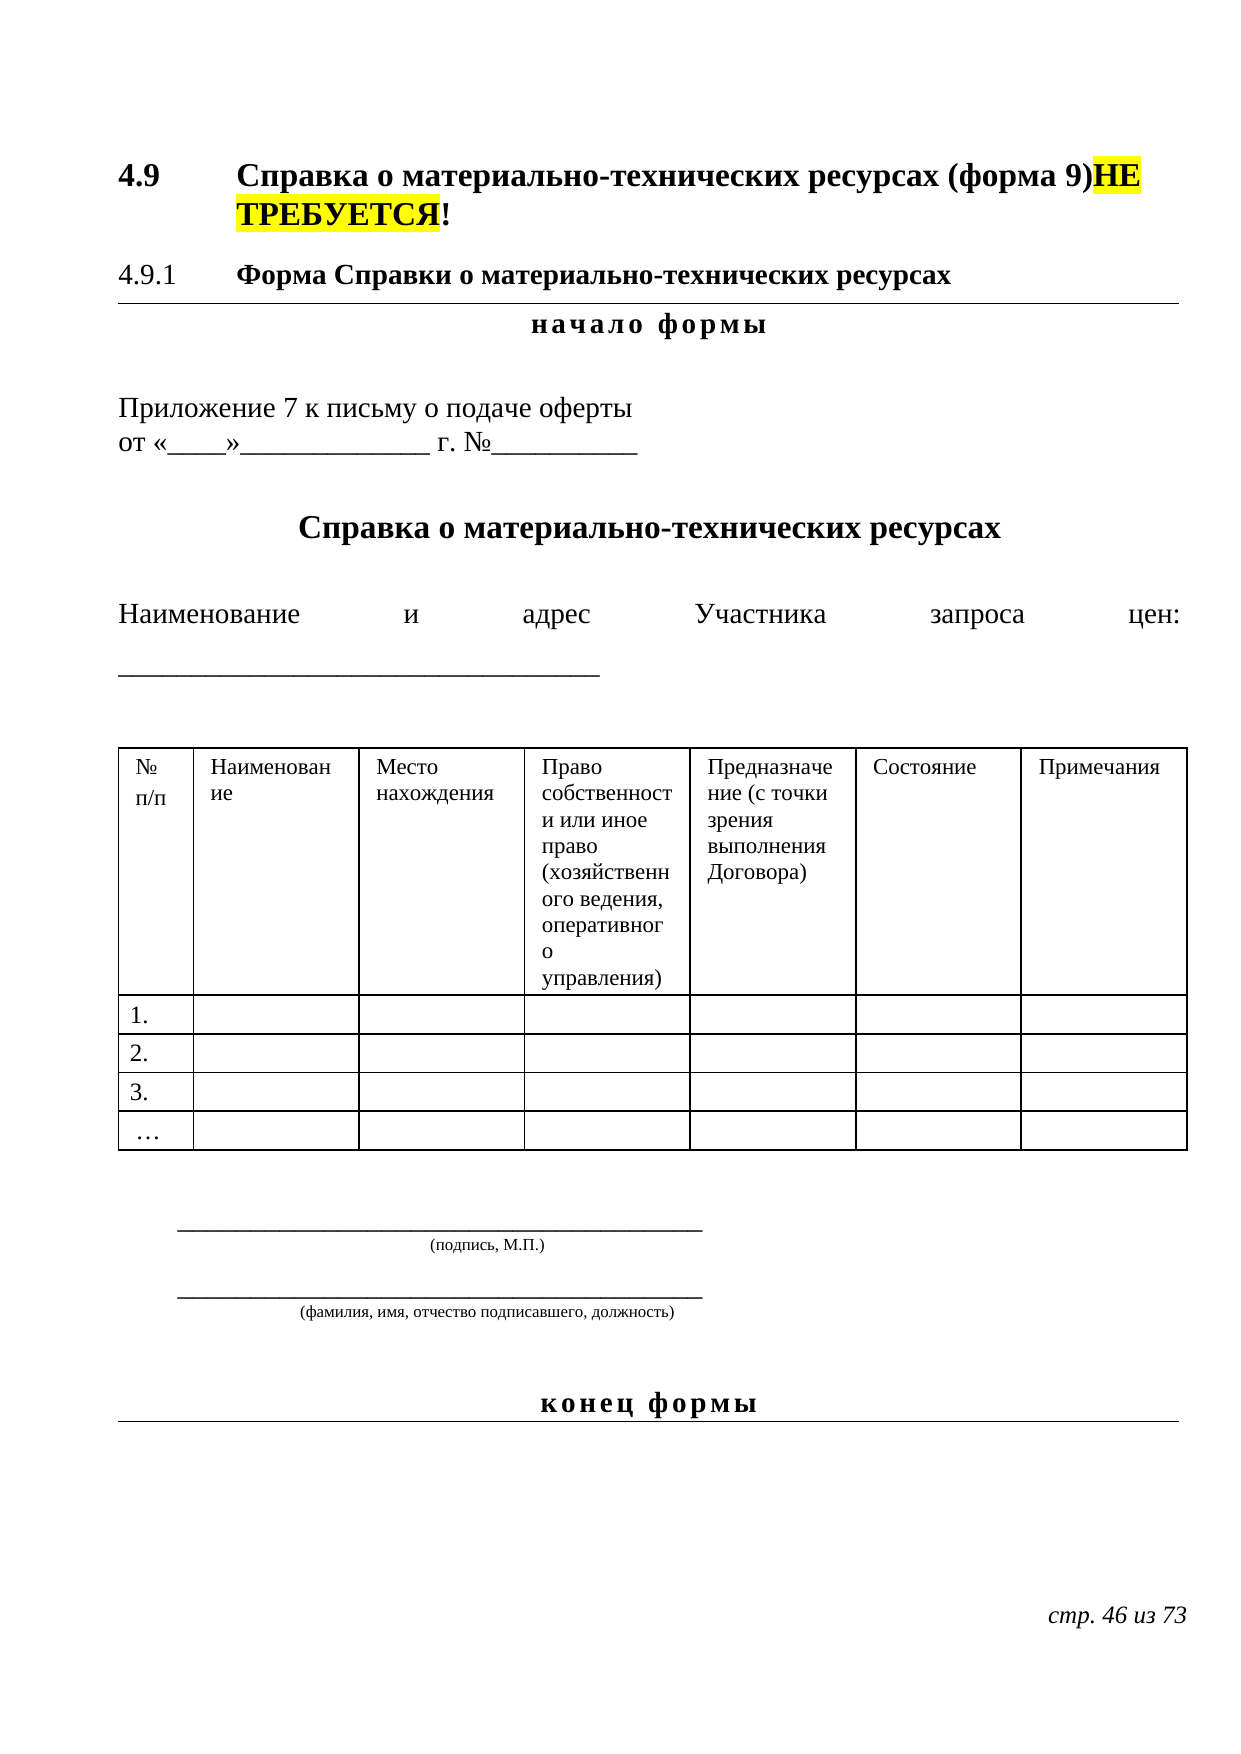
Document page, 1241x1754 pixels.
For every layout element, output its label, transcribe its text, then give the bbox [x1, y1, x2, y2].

table_cell [119, 1073, 193, 1110]
text Форма Справки о материально-технических ресурсах [118, 257, 1181, 291]
table_cell [1022, 996, 1186, 1033]
text ____________________________________ [118, 1201, 1181, 1234]
text ____________________________________ [118, 1268, 1181, 1301]
table_cell [360, 996, 524, 1033]
subtitle Справка о материально-технических ресурсах (форма 9)НЕ ТРЕБУЕТСЯ! [118, 156, 1181, 232]
table_cell [525, 1073, 689, 1110]
table_cell [194, 996, 358, 1033]
table_cell [525, 1112, 689, 1149]
text Справка о материально-технических ресурсах [118, 508, 1181, 546]
table_cell [691, 1035, 855, 1072]
table_cell [1022, 1112, 1186, 1149]
text конец формы [118, 1385, 1179, 1421]
table_cell [360, 1073, 524, 1110]
table_header Предназначение (с точки зрения выполнения Договора) [691, 749, 855, 994]
table_header Примечания [1022, 749, 1186, 994]
text начало формы [118, 304, 1179, 340]
table_cell [194, 1035, 358, 1072]
table_header Наименование [194, 749, 358, 994]
table_cell [525, 1035, 689, 1072]
table_cell [857, 1112, 1020, 1149]
table_cell [194, 1073, 358, 1110]
table_cell [857, 996, 1020, 1033]
table_cell … [119, 1112, 193, 1149]
table_header Состояние [857, 749, 1020, 994]
table_cell [857, 1073, 1020, 1110]
text (подпись, М.П.) [118, 1234, 797, 1268]
table_cell [119, 996, 193, 1033]
table_cell [691, 1073, 855, 1110]
table_header Право собственности или иное право (хозяйственного ведения, оперативного управления) [525, 749, 689, 994]
table_header № п/п [119, 749, 193, 994]
text Приложение 7 к письму о подаче оферты от «____»_____________ г. №__________ [118, 390, 1181, 457]
table_cell [360, 1035, 524, 1072]
table_cell [691, 996, 855, 1033]
table_cell [360, 1112, 524, 1149]
table_cell [525, 996, 689, 1033]
text (фамилия, имя, отчество подписавшего, должность) [118, 1301, 797, 1335]
table_cell [1022, 1035, 1186, 1072]
table_cell [1022, 1073, 1186, 1110]
text Наименование и адрес Участника запроса цен: _________________________________ [118, 596, 1181, 680]
table_cell [857, 1035, 1020, 1072]
table_cell [194, 1112, 358, 1149]
table_header Место нахождения [360, 749, 524, 994]
table_cell [119, 1035, 193, 1072]
table_cell [691, 1112, 855, 1149]
